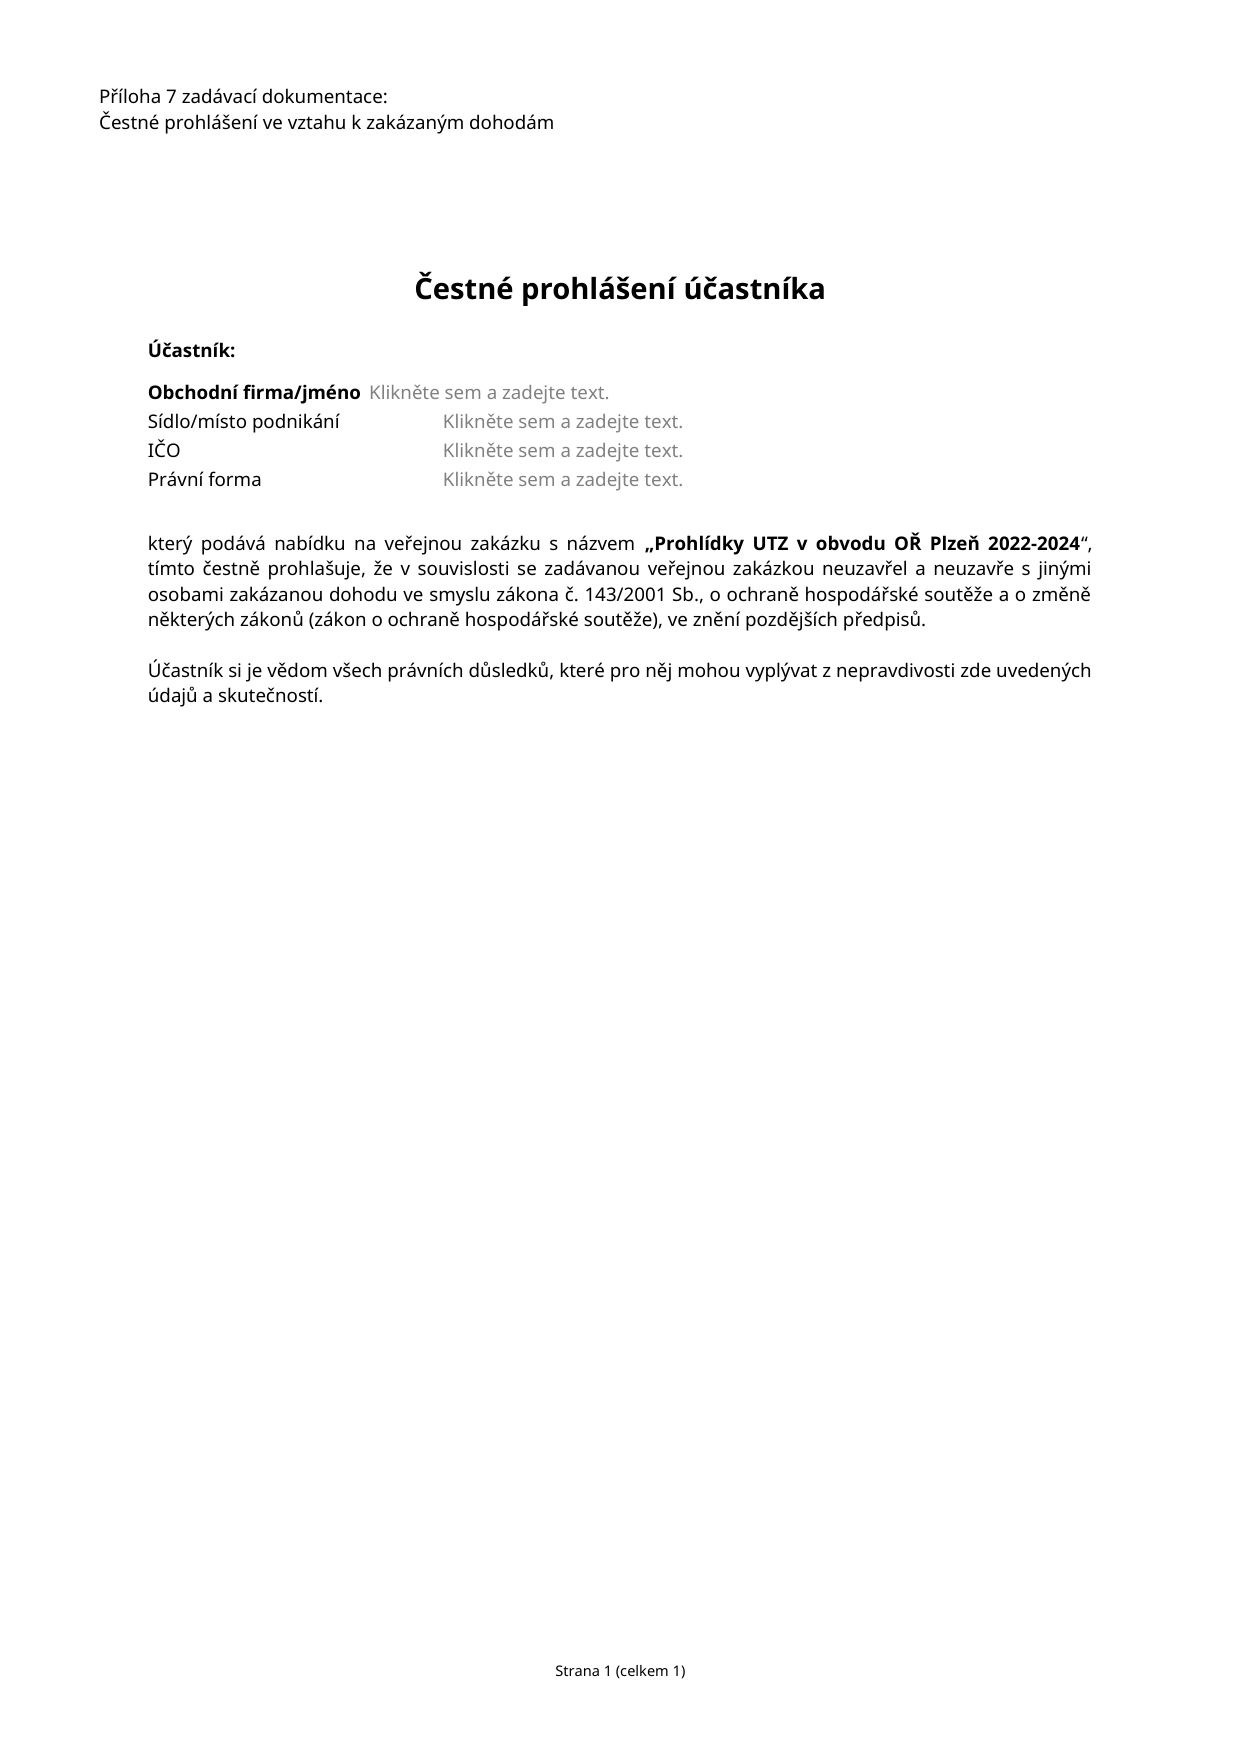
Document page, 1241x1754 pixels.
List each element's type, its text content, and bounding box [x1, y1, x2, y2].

text IČO [148, 434, 1093, 463]
text Obchodní firma/jméno [148, 376, 1093, 405]
text který podává nabídku na veřejnou zakázku s názvem „Prohlídky UTZ v obvodu OŘ Plzeň 2022-2024“, tímto čestně prohlašuje, že v souvislosti se zadávanou veřejnou zakázkou neuzavřel a neuzavře s jinými osobami zakázanou dohodu ve smyslu zákona č. 143/2001 Sb., o ochraně hospodářské soutěže a o změně některých zákonů (zákon o ochraně hospodářské soutěže), ve znění pozdějších předpisů. [148, 530, 1093, 632]
text Účastník si je vědom všech právních důsledků, které pro něj mohou vyplývat z nepravdivosti zde uvedených údajů a skutečností. [148, 657, 1093, 708]
text Sídlo/místo podnikání [148, 405, 1093, 434]
text Právní forma [148, 463, 1093, 492]
text Účastník: [148, 333, 1093, 364]
title Čestné prohlášení účastníka [148, 268, 1093, 308]
